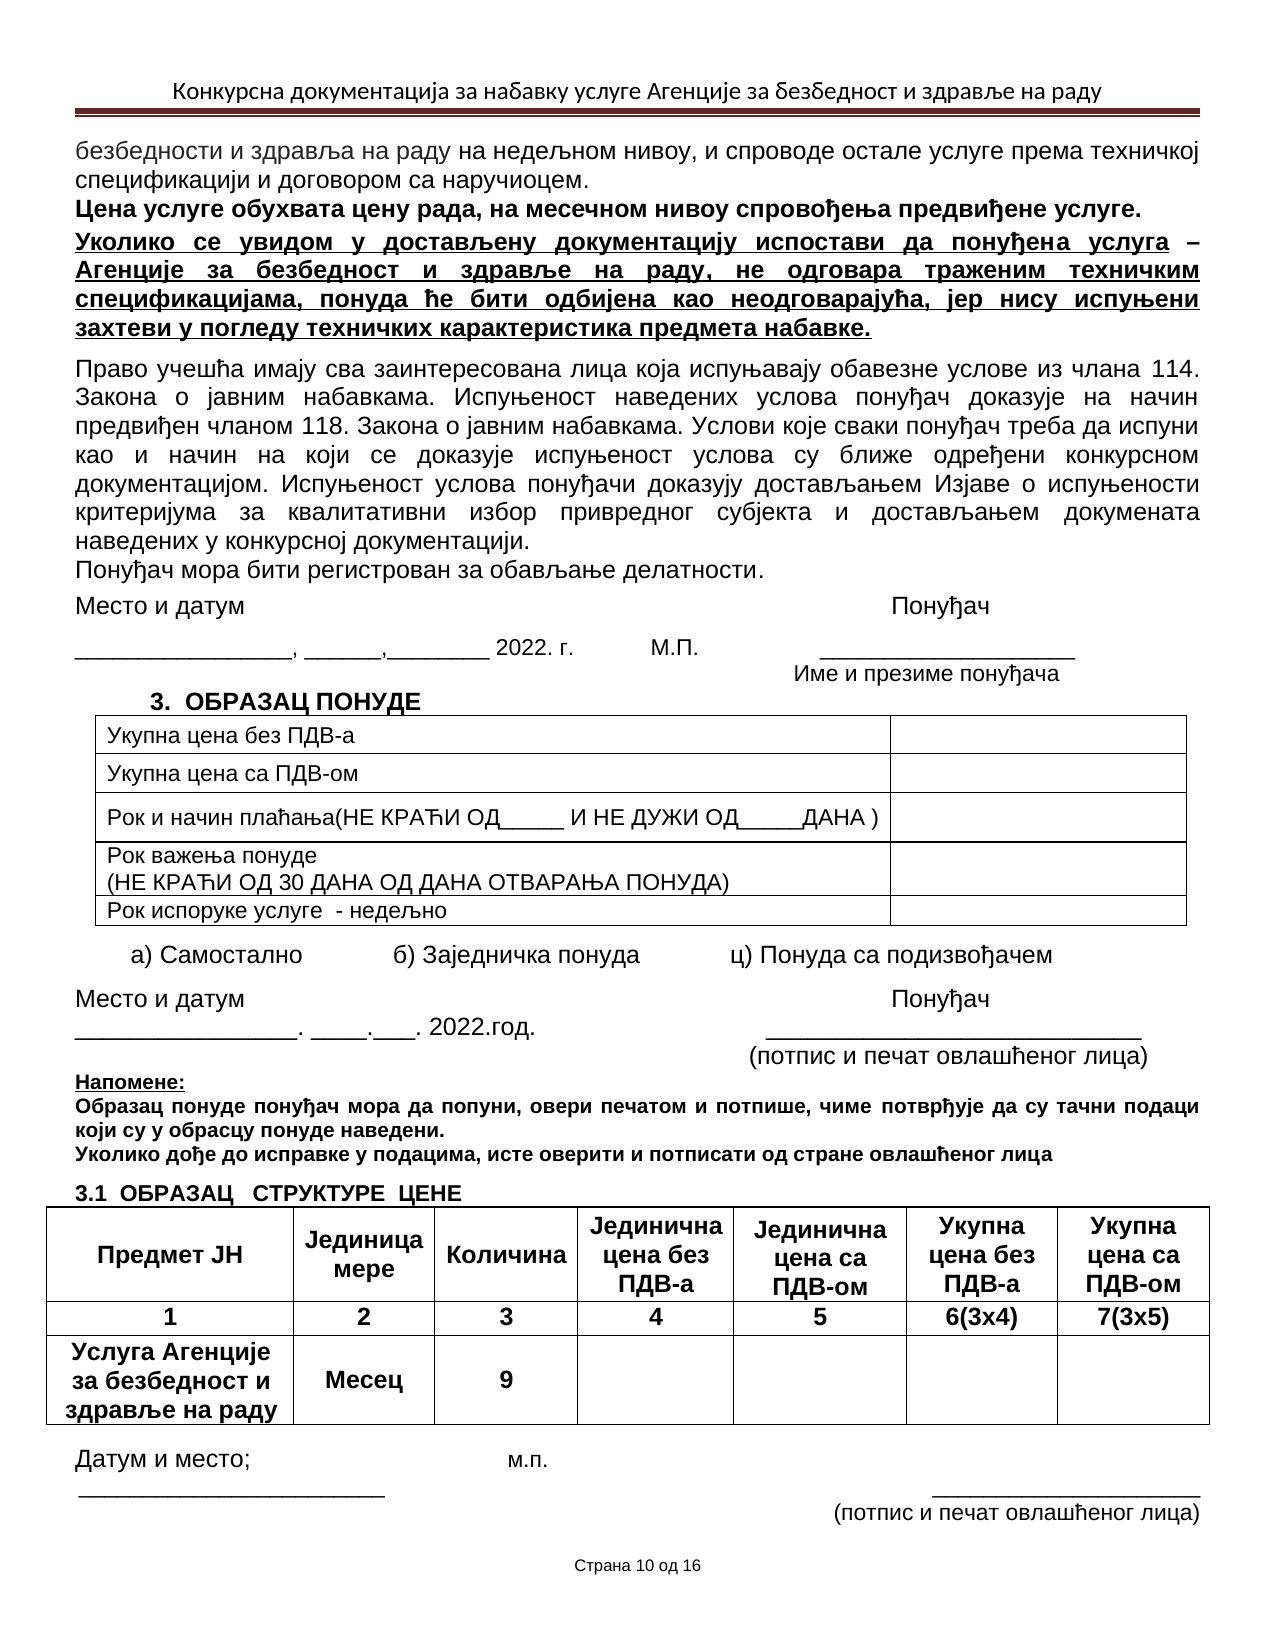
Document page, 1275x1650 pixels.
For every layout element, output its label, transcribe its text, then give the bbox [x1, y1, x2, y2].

text (потпис и печат овлашћеног лица) [75, 1041, 1200, 1070]
table_header Јединична цена без ПДВ-а [578, 1208, 733, 1301]
text Понуђач мора бити регистрован за обављање делатности. [75, 555, 1200, 584]
table_cell 2 [294, 1302, 434, 1334]
table_header Укупна цена без ПДВ-а [907, 1208, 1057, 1301]
table_cell 9 [435, 1336, 577, 1423]
text Уколико се увидом у достављену документацију испостави да понуђена услуга – Агенције за безбедност и здравље на раду, не одговара траженим техничким спецификацијама, понуда ће бити одбијена као неодговарајућа, јер нису испуњени захтеви у погледу техничких карактеристика предмета набавке. [75, 310, 1200, 342]
table_cell Месец [294, 1336, 434, 1423]
text _________________, ______,________ 2022. г. М.П. ____________________ [75, 634, 1200, 660]
table_cell [578, 1336, 733, 1423]
table_cell [891, 754, 1186, 792]
table_header [891, 716, 1186, 753]
table_cell 6(3х4) [907, 1302, 1057, 1334]
table_header Количина [435, 1208, 577, 1301]
table_cell [1058, 1336, 1209, 1423]
table_cell [891, 843, 1186, 895]
text Образац понуде понуђач мора да попуни, овери печатом и потпише, чиме потврђује да су тачни подаци који су у обрасцу понуде наведени. [75, 1094, 1200, 1142]
table_cell 3 [435, 1302, 577, 1334]
table_cell [891, 896, 1186, 925]
text Уколико се увидом у достављену документацију испостави да понуђена услуга – Агенције за безбедност и здравље на раду, не одговара траженим техничким спецификацијама, понуда ће бити одбијена као неодговарајућа, јер нису испуњени захтеви у погледу техничких карактеристика предмета набавке. [75, 227, 1200, 280]
text Место и датум Понуђач [75, 591, 1200, 619]
text Место и датум Понуђач [75, 984, 1200, 1012]
table_cell Рок и начин плаћања(НЕ КРАЋИ ОД_____ И НЕ ДУЖИ ОД_____ДАНА ) [96, 793, 890, 841]
table_cell [907, 1336, 1057, 1423]
text ________________. ____.___. 2022.год. ___________________________ [75, 1012, 1200, 1041]
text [75, 136, 1200, 194]
table_cell Укупна цена са ПДВ-ом [96, 754, 890, 792]
table_header Укупна цена са ПДВ-ом [1058, 1208, 1209, 1301]
text Датум и место; м.п. [75, 1444, 1200, 1472]
table_header Предмет ЈН [47, 1208, 293, 1301]
table_header Јединица мере [294, 1208, 434, 1301]
table_cell [891, 793, 1186, 841]
text 3.1 ОБРАЗAЦ СТРУКТУРЕ ЦЕНЕ [75, 1180, 1200, 1206]
text 3. ОБРАЗАЦ ПОНУДЕ [150, 687, 1275, 715]
text а) Самостално б) Заједничка понуда ц) Понуда са подизвођачем [75, 941, 1200, 969]
text Цена услуге обухвата цену рада, на месечном нивоу спровођења предвиђене услуге. [75, 194, 1200, 222]
table_cell 5 [734, 1302, 906, 1334]
table_cell Рок важења понуде (НЕ КРАЋИ ОД 30 ДАНА ОД ДАНА ОТВАРАЊА ПОНУДА) [96, 843, 890, 895]
table_cell Рок испоруке услуге - недељно [96, 896, 890, 925]
table_cell 1 [47, 1302, 293, 1334]
table_cell 4 [578, 1302, 733, 1334]
table_header Укупна цена без ПДВ-а [96, 716, 890, 753]
text Име и презиме понуђача [104, 660, 1200, 687]
text ________________________ _____________________ (потпис и печат овлашћеног лица) [75, 1472, 1200, 1525]
table_cell [734, 1336, 906, 1423]
text Напомене: [75, 1070, 1200, 1094]
text Уколико се увидом у достављену документацију испостави да понуђена услуга – Агенције за безбедност и здравље на раду, не одговара траженим техничким спецификацијама, понуда ће бити одбијена као неодговарајућа, јер нису испуњени захтеви у погледу техничких карактеристика предмета набавке. [75, 282, 1200, 309]
table_cell 7(3х5) [1058, 1302, 1209, 1334]
text Уколико дође до исправке у подацима, исте оверити и потписати од стране овлашћеног лица [75, 1142, 1200, 1166]
text Право учешћа имају сва заинтересована лица која испуњавају обавезне услове из члана 114. Закона о јавним набавкама. Испуњеност наведених услова понуђач доказује на начин предвиђен чланом 118. Закона о јавним набавкама. Услови које сваки понуђач треба да испуни као и начин на који се доказује испуњеност услова су ближе одређени конкурсном документацијом. Испуњеност услова понуђачи доказују достављањем Изјаве о испуњености критеријума за квалитативни избор привредног субјекта и достављањем докумената наведених у конкурсној документацији. [75, 354, 1200, 555]
table_header Јединична цена са ПДВ-ом [734, 1208, 906, 1301]
table_cell Услуга Агенције за безбедност и здравље на раду [47, 1336, 293, 1423]
